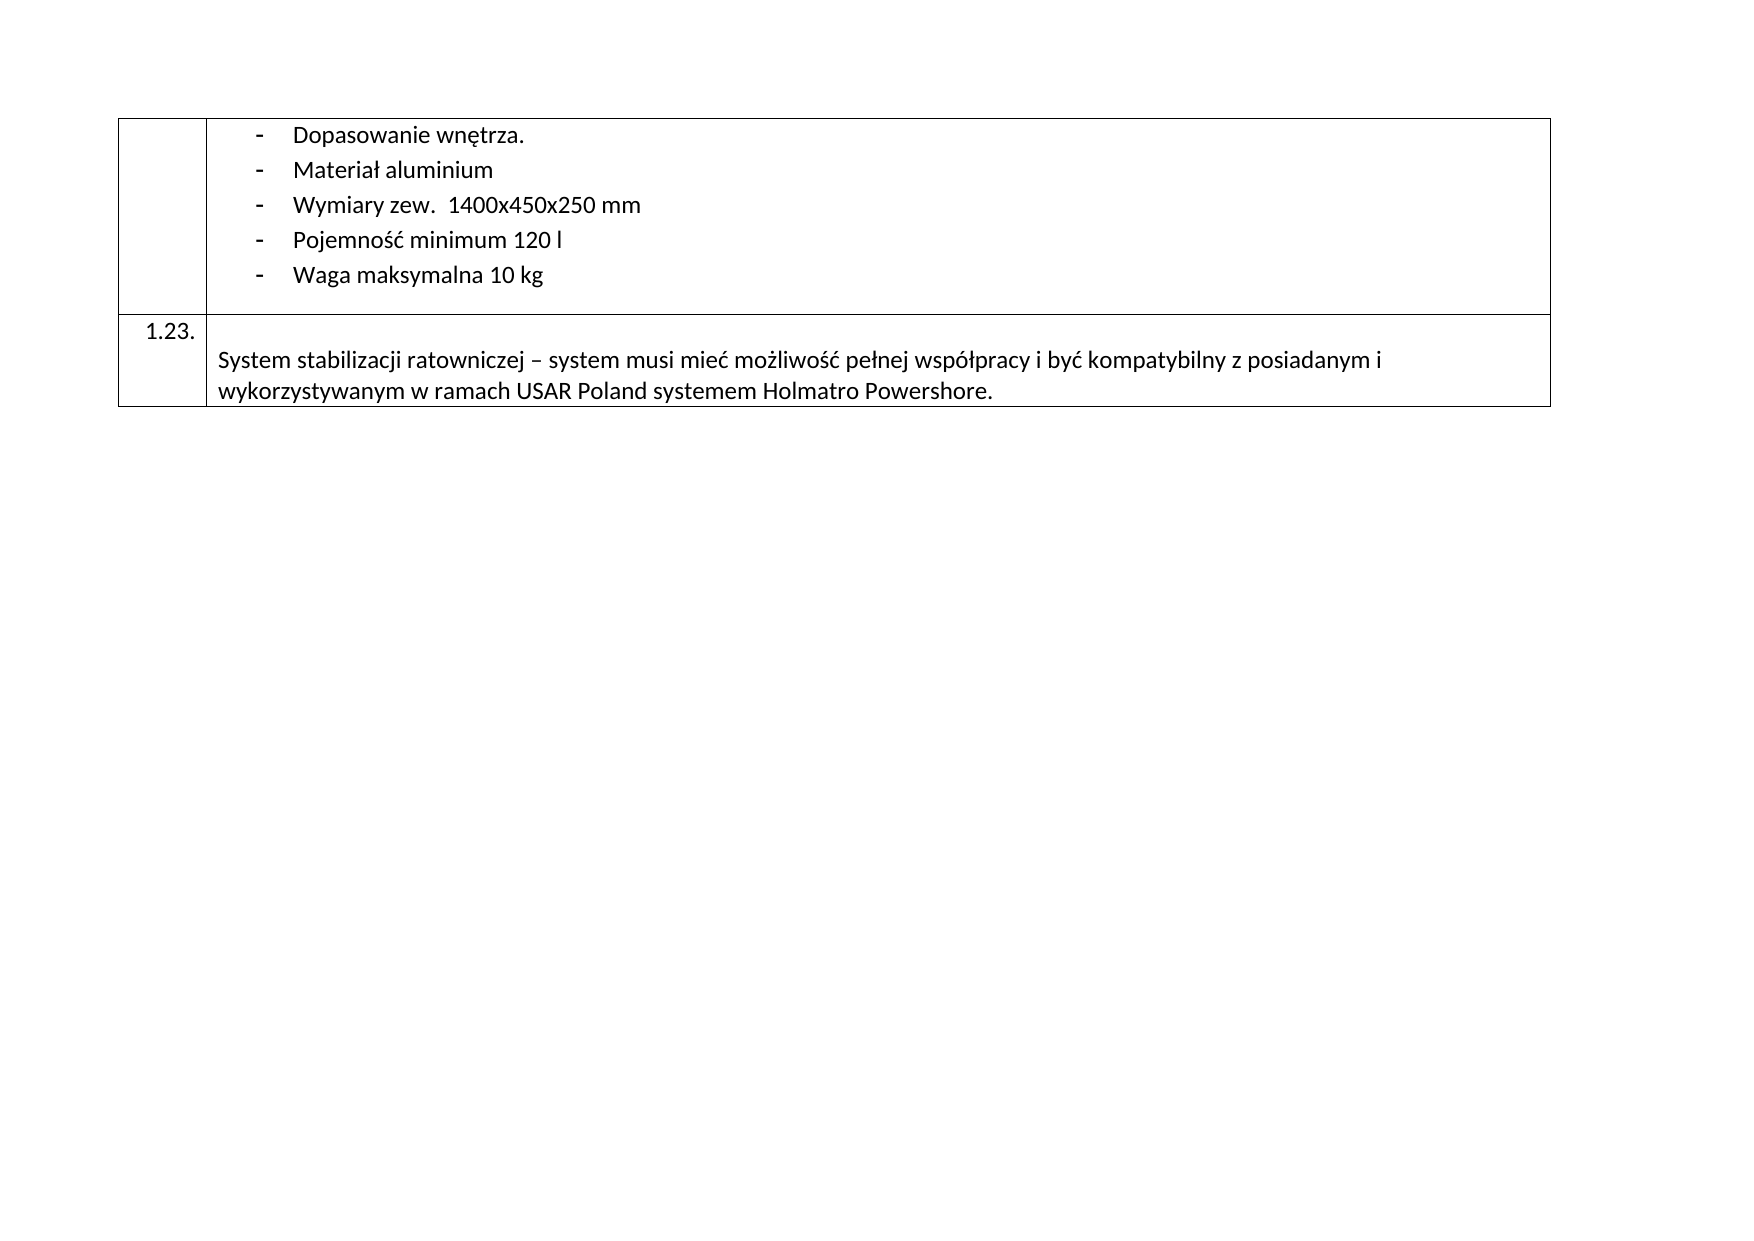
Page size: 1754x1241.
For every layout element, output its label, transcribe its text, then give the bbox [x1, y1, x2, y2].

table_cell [207, 119, 1550, 314]
table_cell System stabilizacji ratowniczej – system musi mieć możliwość pełnej współpracy i być kompatybilny z posiadanym i wykorzystywanym w ramach USAR Poland systemem Holmatro Powershore. [207, 315, 1550, 406]
table_cell [119, 315, 206, 406]
table_cell [119, 119, 206, 314]
